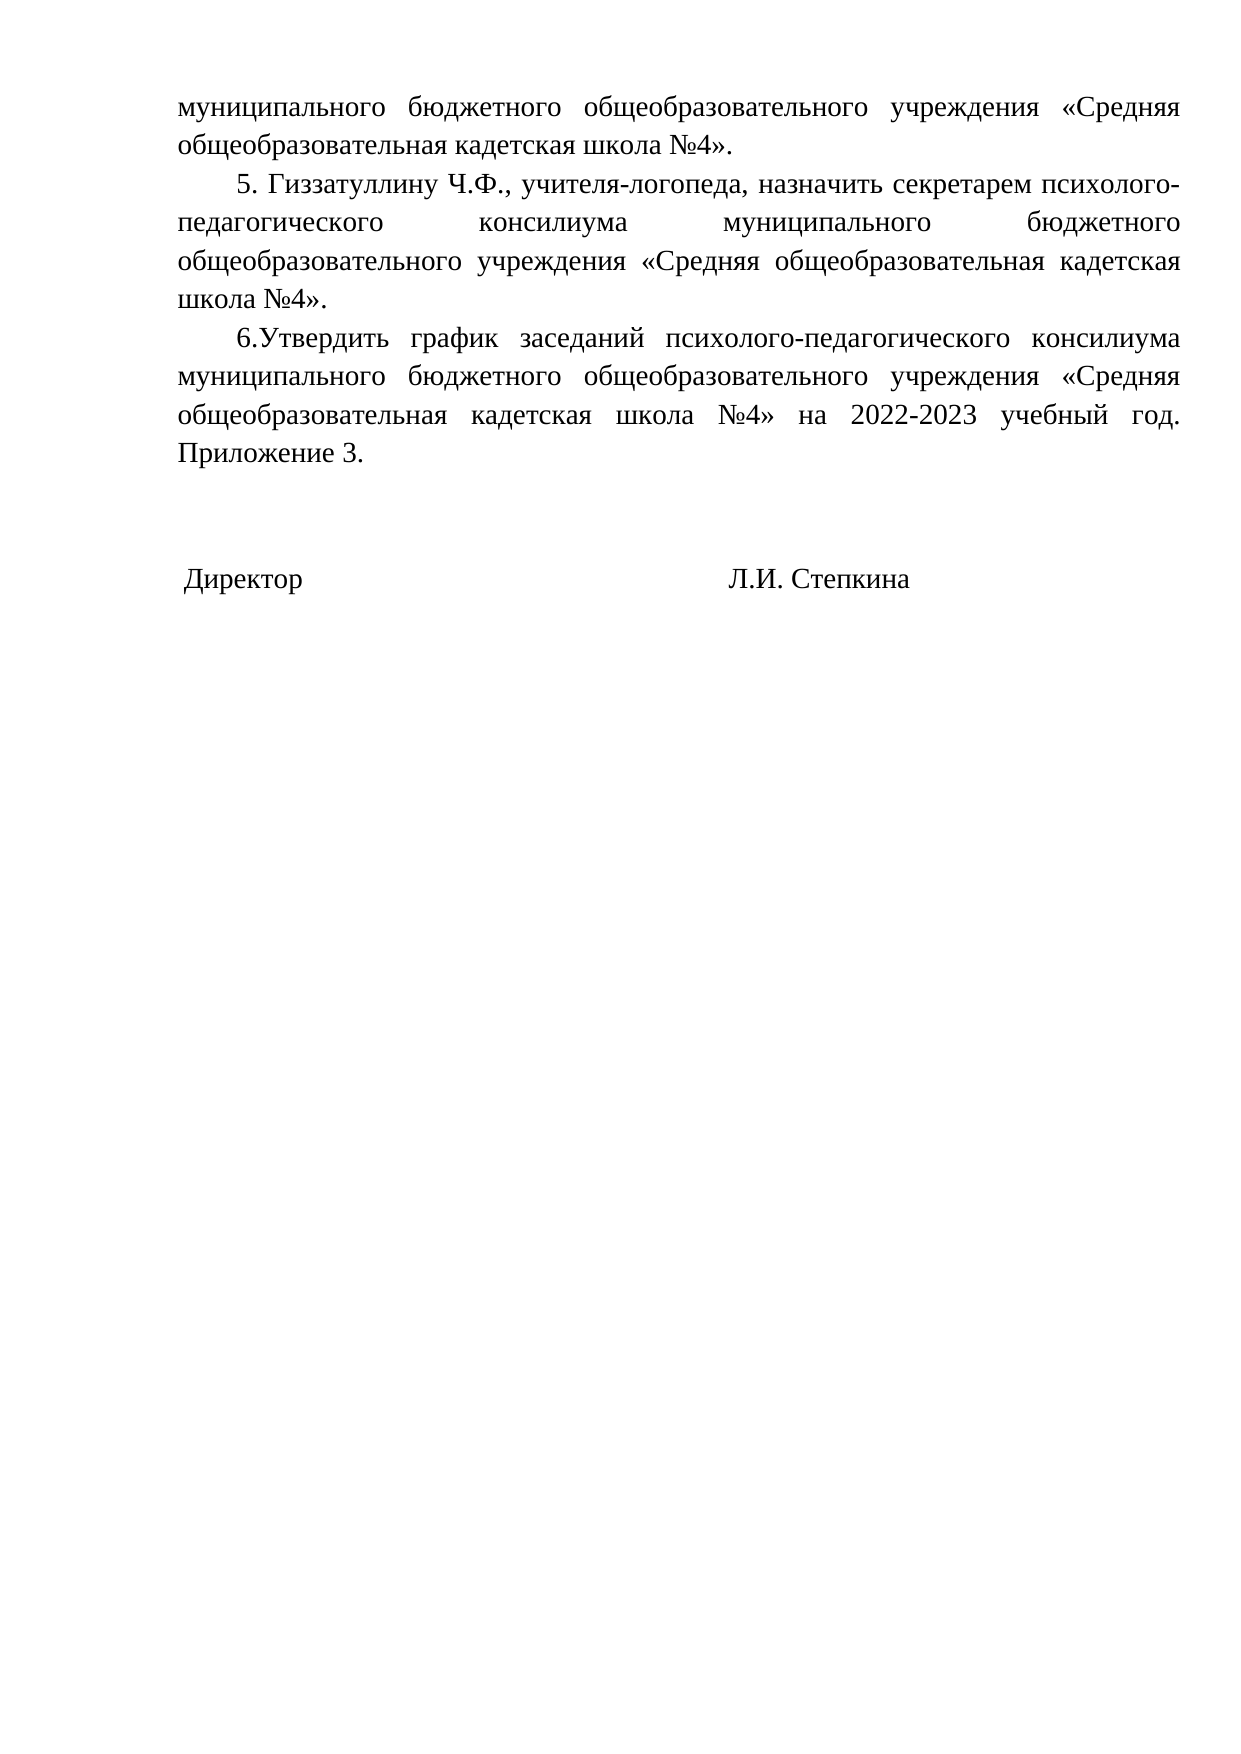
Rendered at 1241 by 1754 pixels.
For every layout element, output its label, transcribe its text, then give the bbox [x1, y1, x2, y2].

subtitle 5. Гиззатуллину Ч.Ф., учителя-логопеда, назначить секретарем психолого-педагогического консилиума муниципального бюджетного общеобразовательного учреждения «Средняя общеобразовательная кадетская школа №4». [177, 166, 1181, 315]
subtitle 6.Утвердить график заседаний психолого-педагогического консилиума муниципального бюджетного общеобразовательного учреждения «Средняя общеобразовательная кадетская школа №4» на 2022-2023 учебный год. Приложение 3. [177, 320, 1181, 469]
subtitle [177, 89, 1181, 161]
text Директор Л.И. Степкина [177, 561, 1181, 595]
